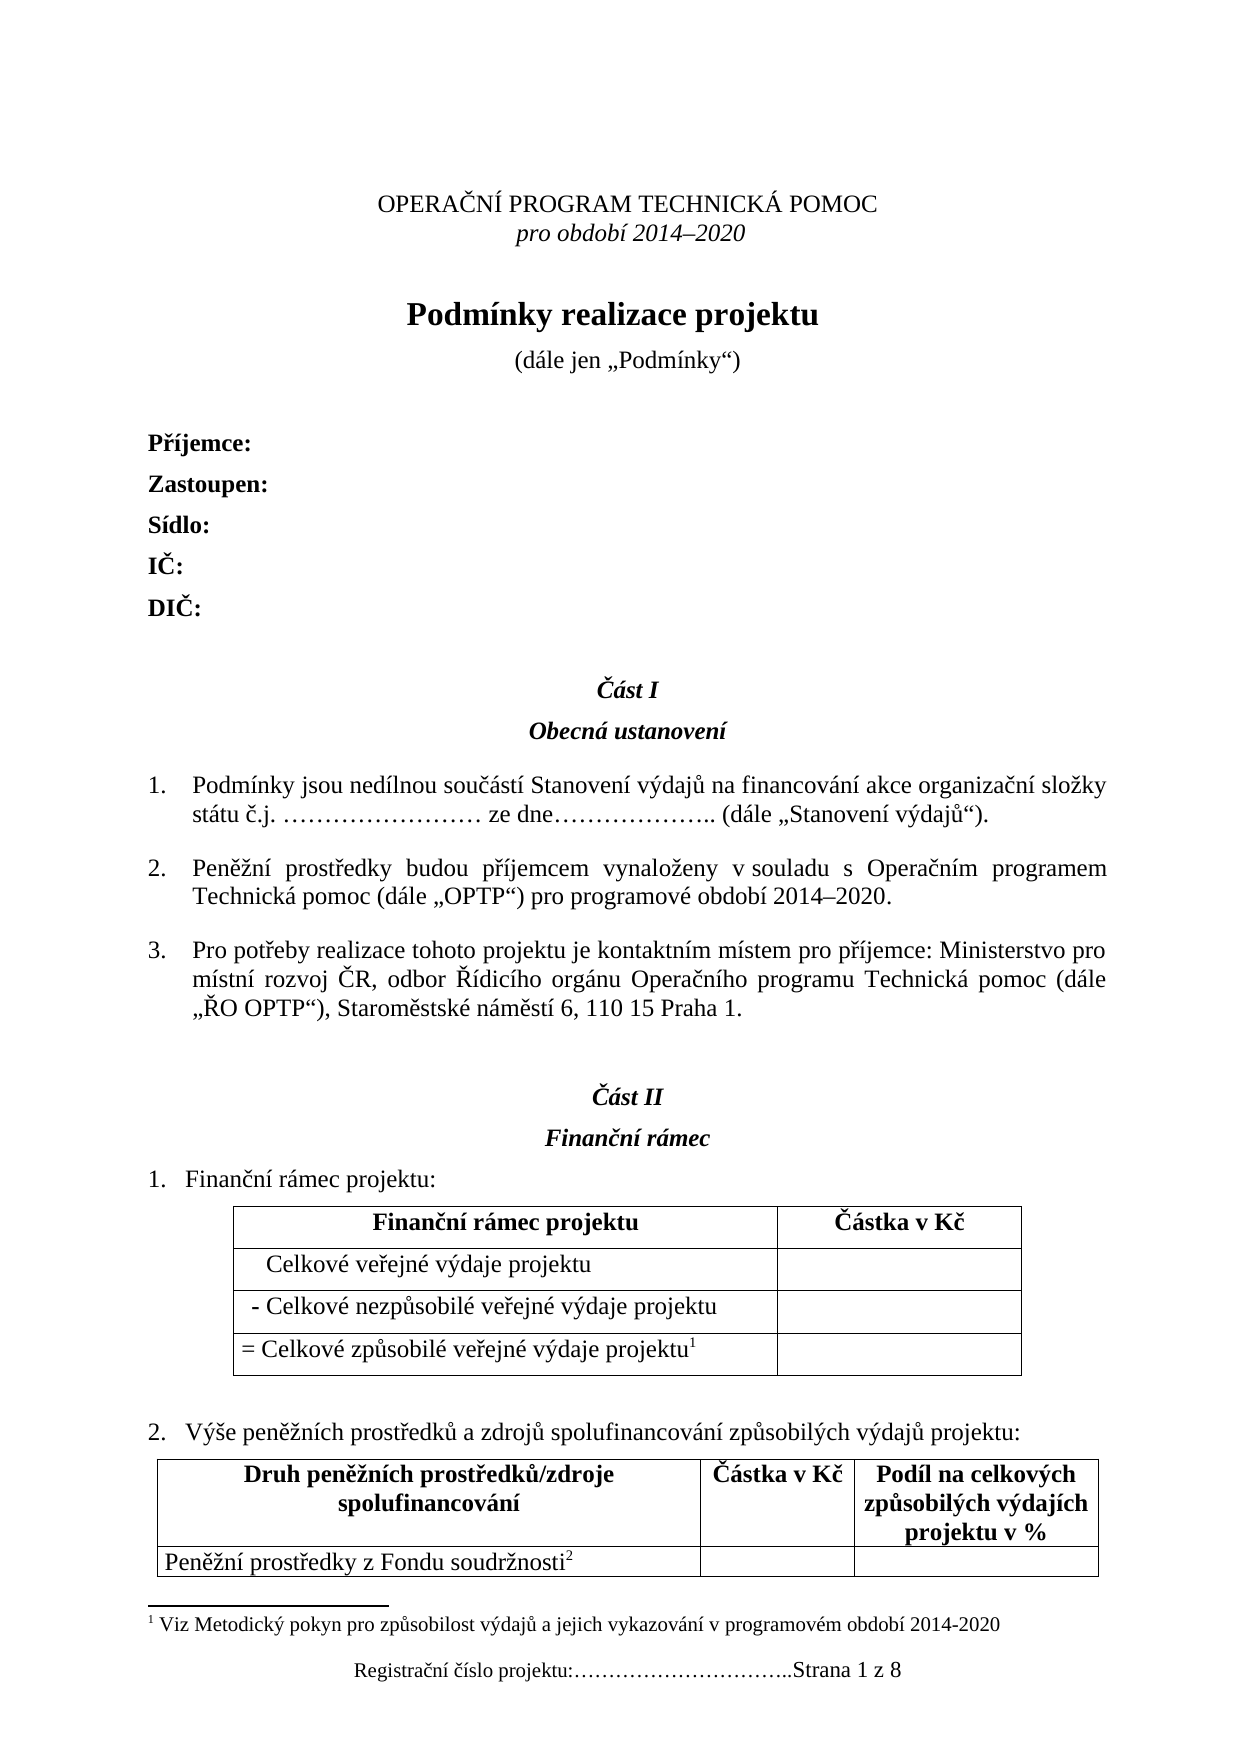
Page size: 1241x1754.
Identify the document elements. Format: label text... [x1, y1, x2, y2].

text Zastoupen: [148, 469, 1107, 498]
text Finanční rámec [148, 1123, 1107, 1152]
subtitle Část I [148, 675, 1107, 704]
table_cell Celkové veřejné výdaje projektu [234, 1249, 777, 1290]
table_cell - Celkové nezpůsobilé veřejné výdaje projektu [234, 1291, 777, 1333]
text pro období 2014–2020 [148, 218, 1107, 246]
text Podmínky realizace projektu [110, 294, 1107, 333]
text Sídlo: [148, 510, 1107, 539]
list Peněžní prostředky budou příjemcem vynaloženy v souladu s Operačním programem Technická pomoc (dále „OPTP“) pro programové období 2014–2020. [148, 853, 1107, 910]
table_header Částka v Kč [778, 1207, 1021, 1248]
table_cell [778, 1334, 1021, 1375]
table_cell [855, 1547, 1098, 1576]
subtitle Část II [148, 1082, 1107, 1111]
table_cell Peněžní prostředky z Fondu soudržnosti [158, 1547, 700, 1576]
table_header Částka v Kč [701, 1460, 854, 1546]
table_header Finanční rámec projektu [234, 1207, 777, 1248]
list Podmínky jsou nedílnou součástí Stanovení výdajů na financování akce organizační složky státu č.j. …………………… ze dne……………….. (dále „Stanovení výdajů“). [148, 770, 1107, 828]
text DIČ: [148, 593, 1107, 621]
list Pro potřeby realizace tohoto projektu je kontaktním místem pro příjemce: Ministerstvo pro místní rozvoj ČR, odbor Řídicího orgánu Operačního programu Technická pomoc (dále „ŘO OPTP“), Staroměstské náměstí 6, 110 15 Praha 1. [148, 935, 1107, 1021]
text (dále jen „Podmínky“) [148, 345, 1107, 374]
subtitle Obecná ustanovení [148, 716, 1107, 745]
text IČ: [148, 551, 1107, 580]
table_header Podíl na celkových způsobilých výdajích projektu v % [855, 1460, 1098, 1546]
text OPERAČNÍ PROGRAM TECHNICKÁ POMOC [148, 189, 1107, 218]
table_cell [701, 1547, 854, 1576]
table_cell [778, 1249, 1021, 1290]
table_header Druh peněžních prostředků/zdroje spolufinancování [158, 1460, 700, 1546]
list Výše peněžních prostředků a zdrojů spolufinancování způsobilých výdajů projektu: [148, 1417, 1088, 1446]
table_cell [778, 1291, 1021, 1333]
table_cell = Celkové způsobilé veřejné výdaje projektu [234, 1334, 777, 1375]
list Finanční rámec projektu: [148, 1164, 1088, 1193]
text Příjemce: [148, 428, 1107, 456]
